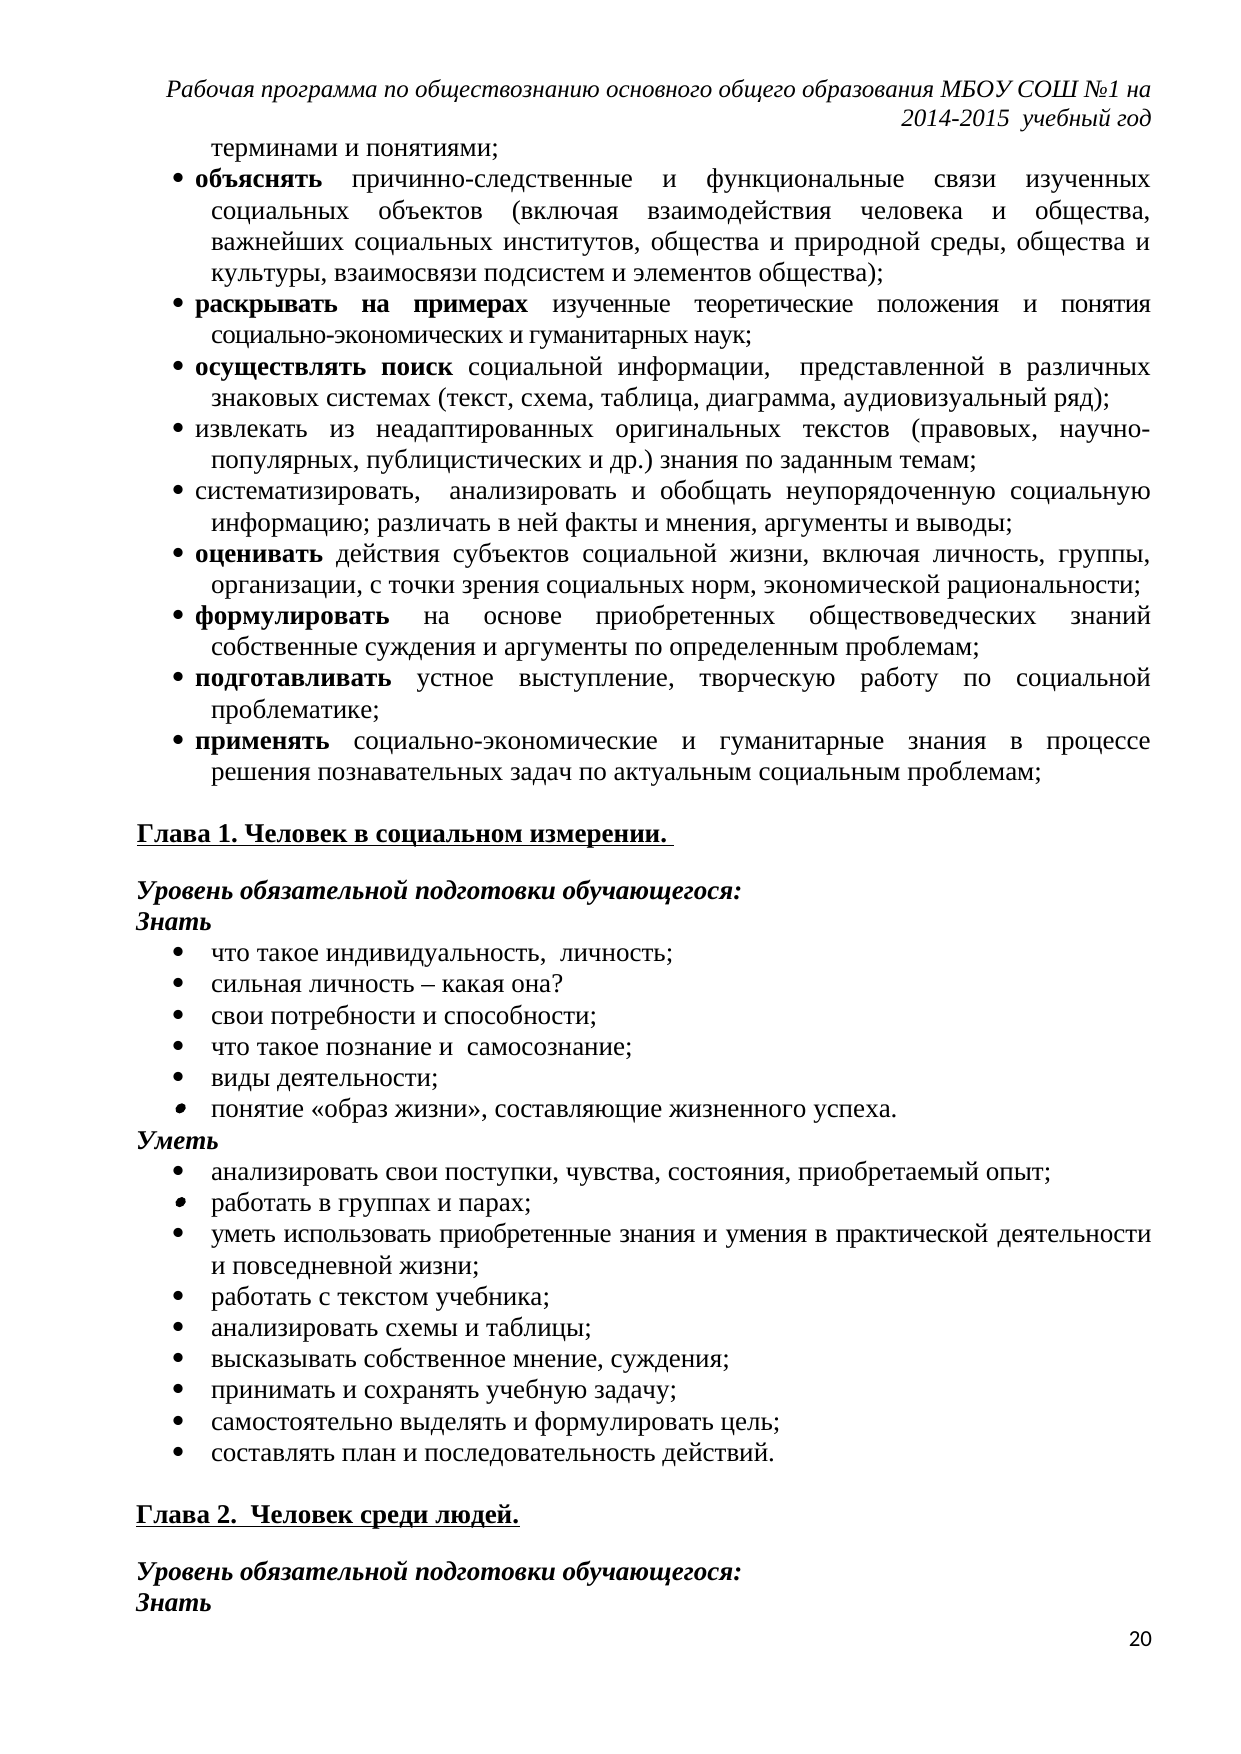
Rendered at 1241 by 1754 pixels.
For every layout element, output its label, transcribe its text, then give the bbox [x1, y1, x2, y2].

list самостоятельно выделять и формулировать цель; [173, 1405, 1152, 1436]
text Глава 2. Человек среди людей. [136, 1498, 1152, 1530]
list принимать и сохранять учебную задачу; [173, 1374, 1152, 1405]
list оценивать действия субъектов социальной жизни, включая личность, группы, организации, с точки зрения социальных норм, экономической рациональности; [173, 537, 1152, 599]
list высказывать собственное мнение, суждения; [173, 1342, 1152, 1374]
list понятие «образ жизни», составляющие жизненного успеха. [173, 1093, 1152, 1124]
list анализировать свои поступки, чувства, состояния, приобретаемый опыт; [173, 1155, 1152, 1186]
list осуществлять поиск социальной информации, представленной в различных знаковых системах (текст, схема, таблица, диаграмма, аудиовизуальный ряд); [173, 349, 1152, 412]
list работать с текстом учебника; [173, 1280, 1158, 1311]
text Знать [136, 1586, 1152, 1617]
list что такое индивидуальность, личность; [173, 936, 1158, 968]
list подготавливать устное выступление, творческую работу по социальной проблематике; [173, 662, 1152, 724]
list составлять план и последовательность действий. [173, 1436, 1152, 1467]
list виды деятельности; [173, 1061, 1152, 1093]
text Уровень обязательной подготовки обучающегося: [136, 1555, 1152, 1586]
list сильная личность – какая она? [173, 968, 1158, 999]
text Уметь [136, 1124, 1152, 1155]
list свои потребности и способности; [173, 999, 1158, 1030]
text Знать [136, 905, 1152, 936]
list что такое познание и самосознание; [173, 1030, 1152, 1061]
list извлекать из неадаптированных оригинальных текстов (правовых, научно-популярных, публицистических и др.) знания по заданным темам; [173, 412, 1152, 474]
list анализировать схемы и таблицы; [173, 1311, 1158, 1342]
list объяснять причинно-следственные и функциональные связи изученных социальных объектов (включая взаимодействия человека и общества, важнейших социальных институтов, общества и природной среды, общества и культуры, взаимосвязи подсистем и элементов общества); [173, 162, 1152, 287]
list работать в группах и парах; [173, 1186, 1152, 1217]
text Уровень обязательной подготовки обучающегося: [136, 874, 1152, 905]
list уметь использовать приобретенные знания и умения в практической деятельности и повседневной жизни; [173, 1217, 1152, 1280]
list применять социально-экономические и гуманитарные знания в процессе решения познавательных задач по актуальным социальным проблемам; [173, 724, 1152, 786]
text Глава 1. Человек в социальном измерении. [137, 817, 1152, 849]
list формулировать на основе приобретенных обществоведческих знаний собственные суждения и аргументы по определенным проблемам; [173, 599, 1152, 662]
list систематизировать, анализировать и обобщать неупорядоченную социальную информацию; различать в ней факты и мнения, аргументы и выводы; [173, 474, 1152, 537]
list раскрывать на примерах изученные теоретические положения и понятия социально-экономических и гуманитарных наук; [173, 287, 1152, 349]
